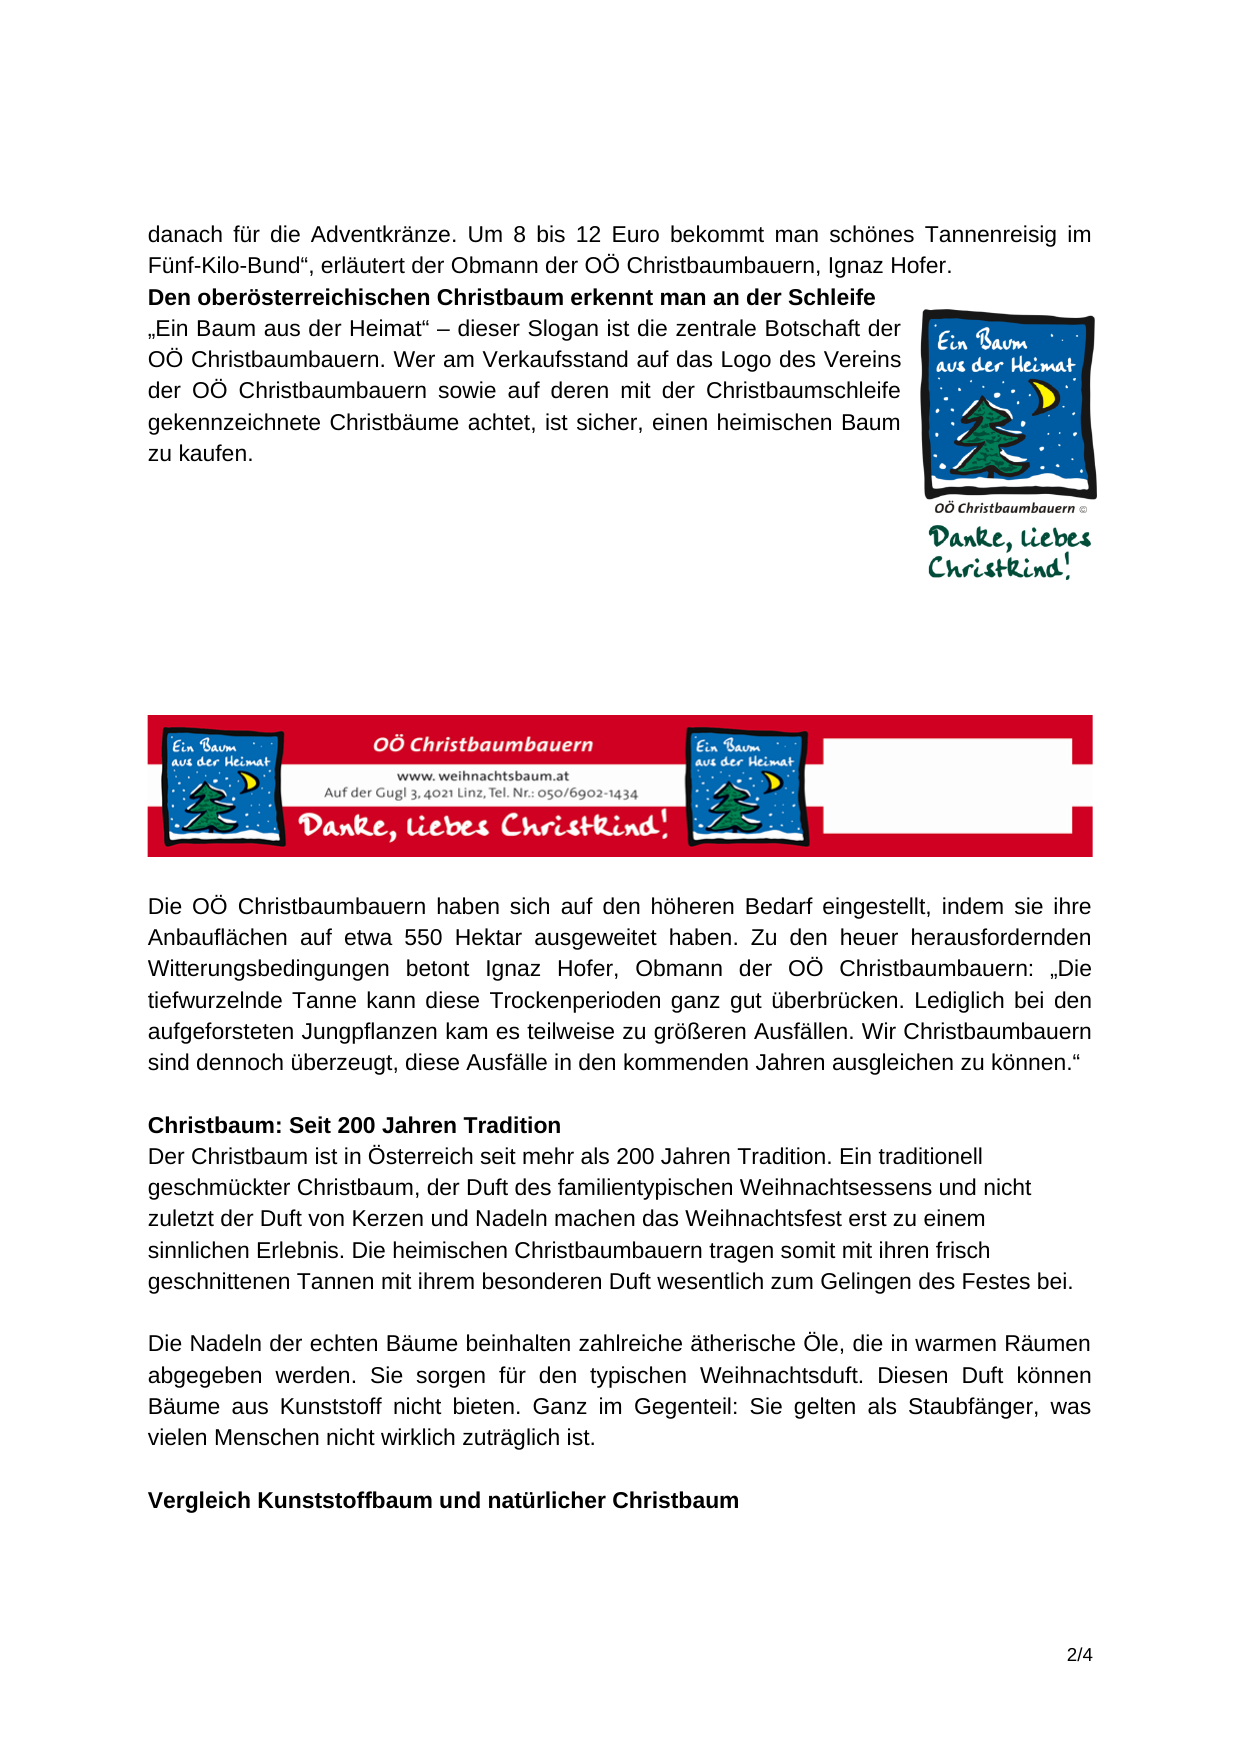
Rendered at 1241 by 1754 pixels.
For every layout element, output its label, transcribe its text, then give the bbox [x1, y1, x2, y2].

text Vergleich Kunststoffbaum und natürlicher Christbaum [148, 1482, 1092, 1513]
text Die OÖ Christbaumbauern haben sich auf den höheren Bedarf eingestellt, indem sie ihre Anbauflächen auf etwa 550 Hektar ausgeweitet haben. Zu den heuer herausfordernden Witterungsbedingungen betont Ignaz Hofer, Obmann der OÖ Christbaumbauern: „Die tiefwurzelnde Tanne kann diese Trockenperioden ganz gut überbrücken. Lediglich bei den aufgeforsteten Jungpflanzen kam es teilweise zu größeren Ausfällen. Wir Christbaumbauern sind dennoch überzeugt, diese Ausfälle in den kommenden Jahren ausgleichen zu können.“ [148, 888, 1092, 1076]
text „Ein Baum aus der Heimat“ – dieser Slogan ist die zentrale Botschaft der OÖ Christbaumbauern. Wer am Verkaufsstand auf das Logo des Vereins der OÖ Christbaumbauern sowie auf deren mit der Christbaumschleife gekennzeichnete Christbäume achtet, ist sicher, einen heimischen Baum zu kaufen. [148, 310, 920, 466]
text Der Christbaum ist in Österreich seit mehr als 200 Jahren Tradition. Ein traditionell geschmückter Christbaum, der Duft des familientypischen Weihnachtsessens und nicht zuletzt der Duft von Kerzen und Nadeln machen das Weihnachtsfest erst zu einem sinnlichen Erlebnis. Die heimischen Christbaumbauern tragen somit mit ihren frisch geschnittenen Tannen mit ihrem besonderen Duft wesentlich zum Gelingen des Festes bei. [148, 1138, 1092, 1294]
picture [147, 715, 1093, 857]
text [148, 216, 1092, 279]
text Die Nadeln der echten Bäume beinhalten zahlreiche ätherische Öle, die in warmen Räumen abgegeben werden. Sie sorgen für den typischen Weihnachtsduft. Diesen Duft können Bäume aus Kunststoff nicht bieten. Ganz im Gegenteil: Sie gelten als Staubfänger, was vielen Menschen nicht wirklich zuträglich ist. [148, 1326, 1092, 1451]
text Christbaum: Seit 200 Jahren Tradition [148, 1107, 1092, 1138]
picture [920, 309, 1097, 580]
text Den oberösterreichischen Christbaum erkennt man an der Schleife [148, 279, 1092, 310]
